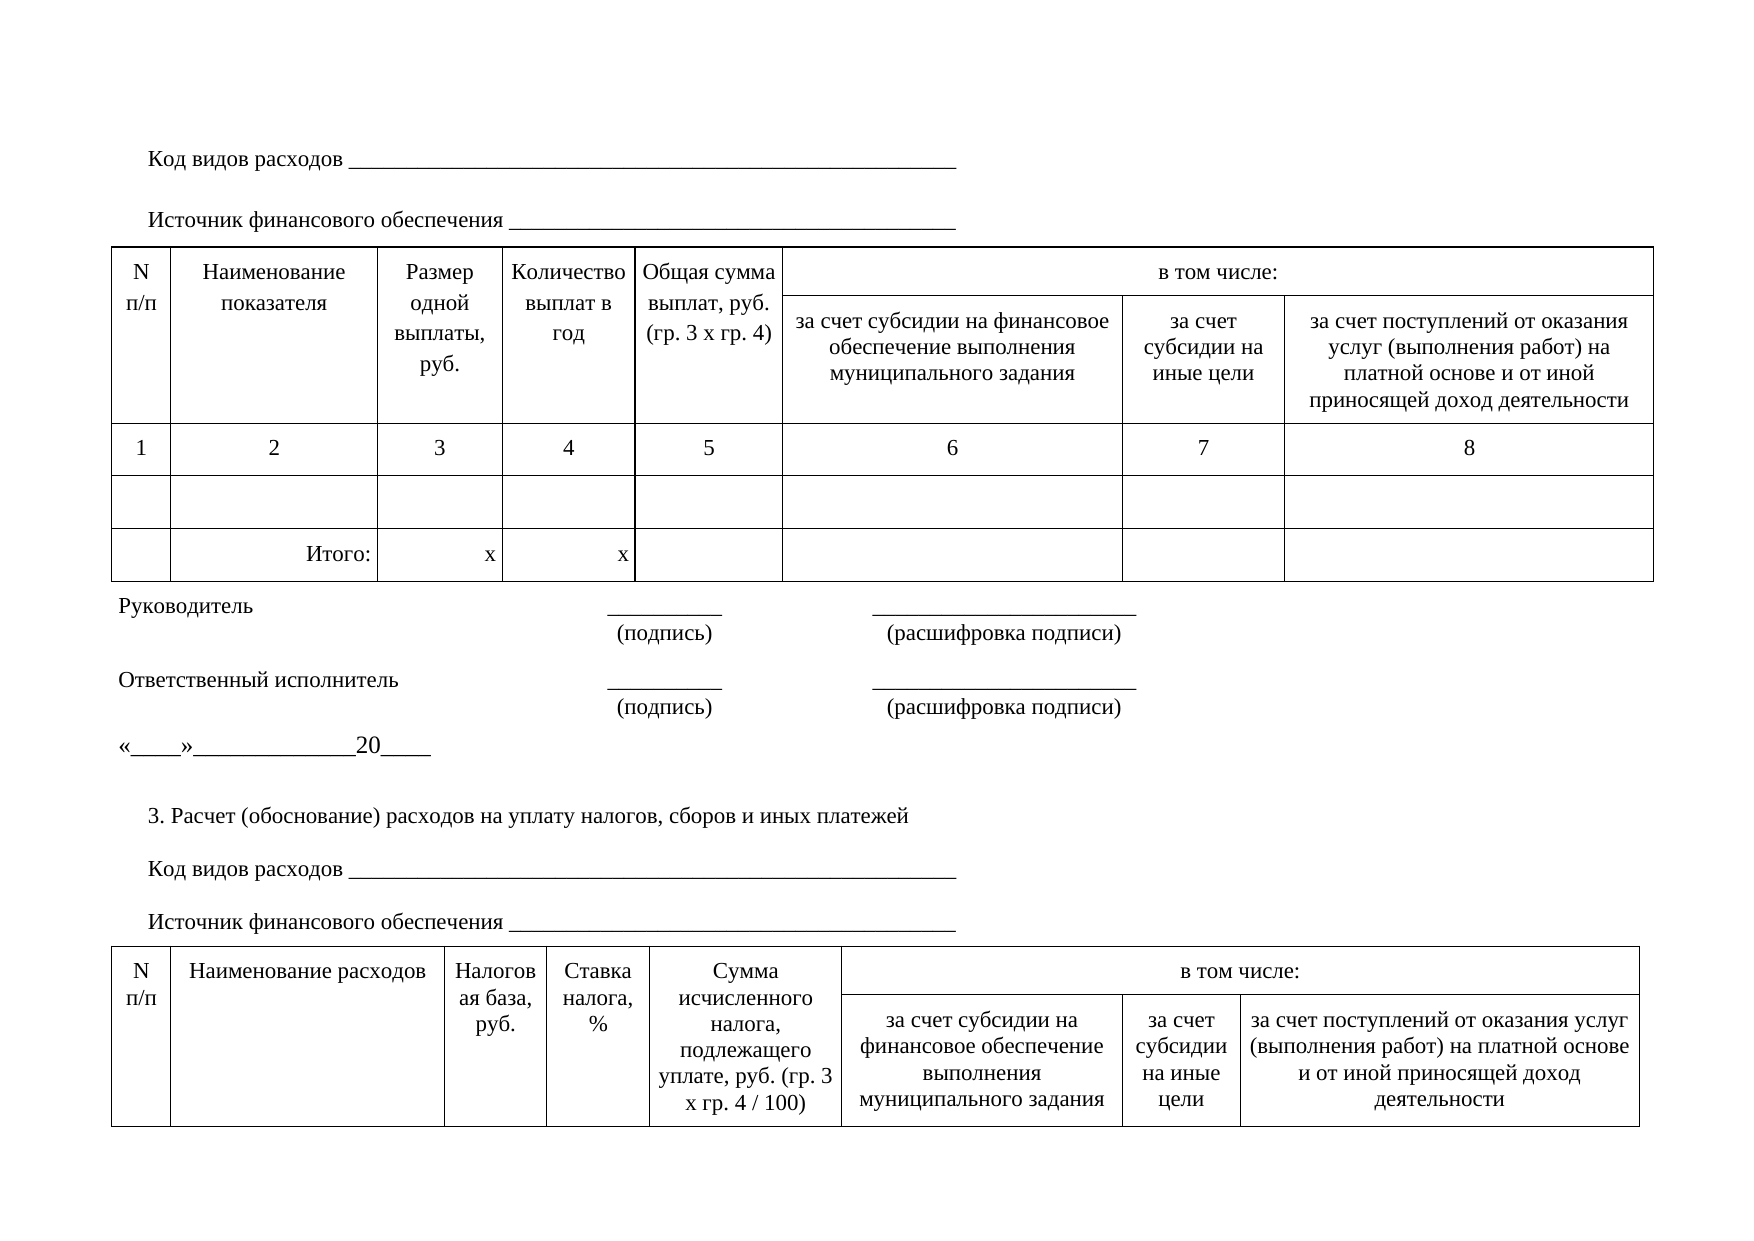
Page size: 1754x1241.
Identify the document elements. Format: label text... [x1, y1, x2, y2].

table_cell за счет субсидии на иные цели [1123, 995, 1240, 1126]
table_cell _______________________ (расшифровка подписи) [798, 582, 1211, 656]
table_cell за счет поступлений от оказания услуг (выполнения работ) на платной основе и от иной приносящей доход деятельности [1285, 296, 1653, 423]
table_header 3. Расчет (обоснование) расходов на уплату налогов, сборов и иных платежей Код видов расходов _____________________________________________________ Источник финансового обеспечения _______________________________________ [112, 792, 1056, 946]
table_cell Ответственный исполнитель [112, 656, 532, 730]
table_cell [783, 529, 1122, 581]
table_cell [1285, 529, 1653, 581]
table_cell __________ (подпись) [532, 582, 797, 656]
table_cell за счет субсидии на иные цели [1123, 296, 1284, 423]
table_cell [1123, 476, 1284, 528]
table_cell Размер одной выплаты, руб. [378, 248, 502, 423]
table_cell 1 [112, 424, 170, 475]
table_cell __________ (подпись) [532, 656, 797, 730]
table_cell в том числе: [783, 248, 1653, 295]
table_cell Общая сумма выплат, руб. (гр. 3 x гр. 4) [636, 248, 782, 423]
table_cell Количество выплат в год [503, 248, 634, 423]
table_cell Ставка налога, % [547, 947, 649, 1126]
table_cell за счет субсидии на финансовое обеспечение выполнения муниципального задания [783, 296, 1122, 423]
table_cell [112, 529, 170, 581]
text «____»_____________20____ [118, 730, 1636, 758]
table_cell Сумма исчисленного налога, подлежащего уплате, руб. (гр. 3 x гр. 4 / 100) [650, 947, 841, 1126]
table_cell Налоговая база, руб. [445, 947, 546, 1126]
table_cell 3 [378, 424, 502, 475]
table_cell 7 [1123, 424, 1284, 475]
table_cell 2 [171, 424, 377, 475]
table_cell 4 [503, 424, 634, 475]
table_cell Наименование расходов [171, 947, 444, 1126]
table_cell за счет поступлений от оказания услуг (выполнения работ) на платной основе и от иной приносящей доход деятельности [1241, 995, 1639, 1126]
table_cell [112, 476, 170, 528]
table_cell _______________________ (расшифровка подписи) [798, 656, 1211, 730]
table_cell [171, 476, 377, 528]
table_cell [636, 529, 782, 581]
table_cell [636, 476, 782, 528]
table_cell Руководитель [112, 582, 532, 656]
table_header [112, 104, 1654, 246]
table_cell 8 [1285, 424, 1653, 475]
table_cell Наименование показателя [171, 248, 377, 423]
table_cell в том числе: [842, 947, 1639, 994]
table_cell [503, 476, 634, 528]
table_cell N п/п [112, 947, 170, 1126]
table_cell Итого: [171, 529, 377, 581]
table_cell N п/п [112, 248, 170, 423]
table_cell [378, 476, 502, 528]
table_cell x [503, 529, 634, 581]
table_cell 5 [636, 424, 782, 475]
table_cell 6 [783, 424, 1122, 475]
table_cell [783, 476, 1122, 528]
table_cell за счет субсидии на финансовое обеспечение выполнения муниципального задания [842, 995, 1122, 1126]
table_cell [1285, 476, 1653, 528]
table_cell x [378, 529, 502, 581]
table_cell [1123, 529, 1284, 581]
